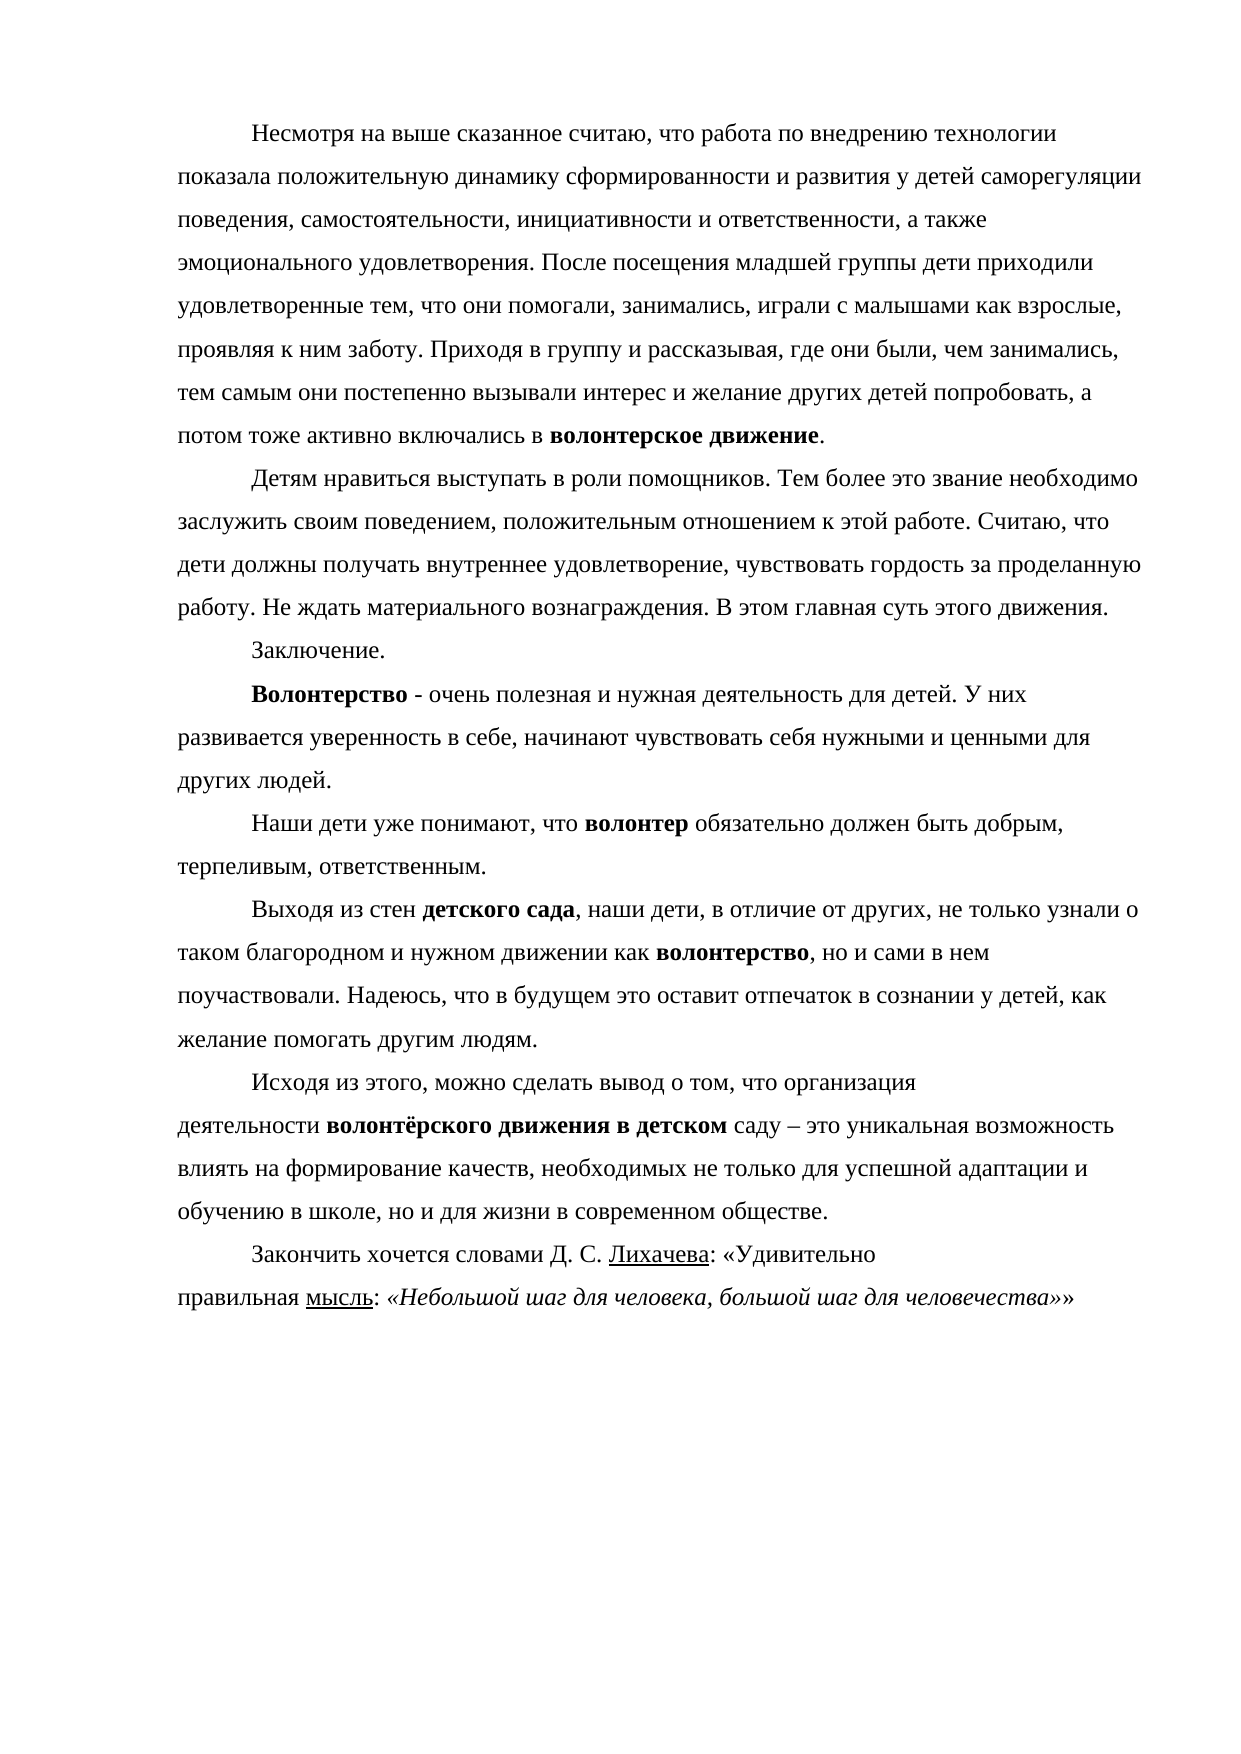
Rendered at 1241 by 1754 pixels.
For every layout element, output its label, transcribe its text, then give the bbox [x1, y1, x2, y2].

text Закончить хочется словами Д. С. Лихачева: «Удивительно правильная мысль: «Небольшой шаг для человека, большой шаг для человечества»» [177, 1239, 1152, 1311]
text Волонтерство - очень полезная и нужная деятельность для детей. У них развивается уверенность в себе, начинают чувствовать себя нужными и ценными для других людей. [177, 679, 1152, 794]
text Несмотря на выше сказанное считаю, что работа по внедрению технологии показала положительную динамику сформированности и развития у детей саморегуляции поведения, самостоятельности, инициативности и ответственности, а также эмоционального удовлетворения. После посещения младшей группы дети приходили удовлетворенные тем, что они помогали, занимались, играли с малышами как взрослые, проявляя к ним заботу. Приходя в группу и рассказывая, где они были, чем занимались, тем самым они постепенно вызывали интерес и желание других детей попробовать, а потом тоже активно включались в волонтерское движение. [177, 118, 1152, 449]
text Исходя из этого, можно сделать вывод о том, что организация деятельности волонтёрского движения в детском саду – это уникальная возможность влиять на формирование качеств, необходимых не только для успешной адаптации и обучению в школе, но и для жизни в современном обществе. [177, 1067, 1152, 1225]
text Заключение. [177, 636, 1152, 664]
text Выходя из стен детского сада, наши дети, в отличие от других, не только узнали о таком благородном и нужном движении как волонтерство, но и сами в нем поучаствовали. Надеюсь, что в будущем это оставит отпечаток в сознании у детей, как желание помогать другим людям. [177, 894, 1152, 1052]
text Детям нравиться выступать в роли помощников. Тем более это звание необходимо заслужить своим поведением, положительным отношением к этой работе. Считаю, что дети должны получать внутреннее удовлетворение, чувствовать гордость за проделанную работу. Не ждать материального вознаграждения. В этом главная суть этого движения. [177, 463, 1152, 621]
text Наши дети уже понимают, что волонтер обязательно должен быть добрым, терпеливым, ответственным. [177, 808, 1152, 880]
